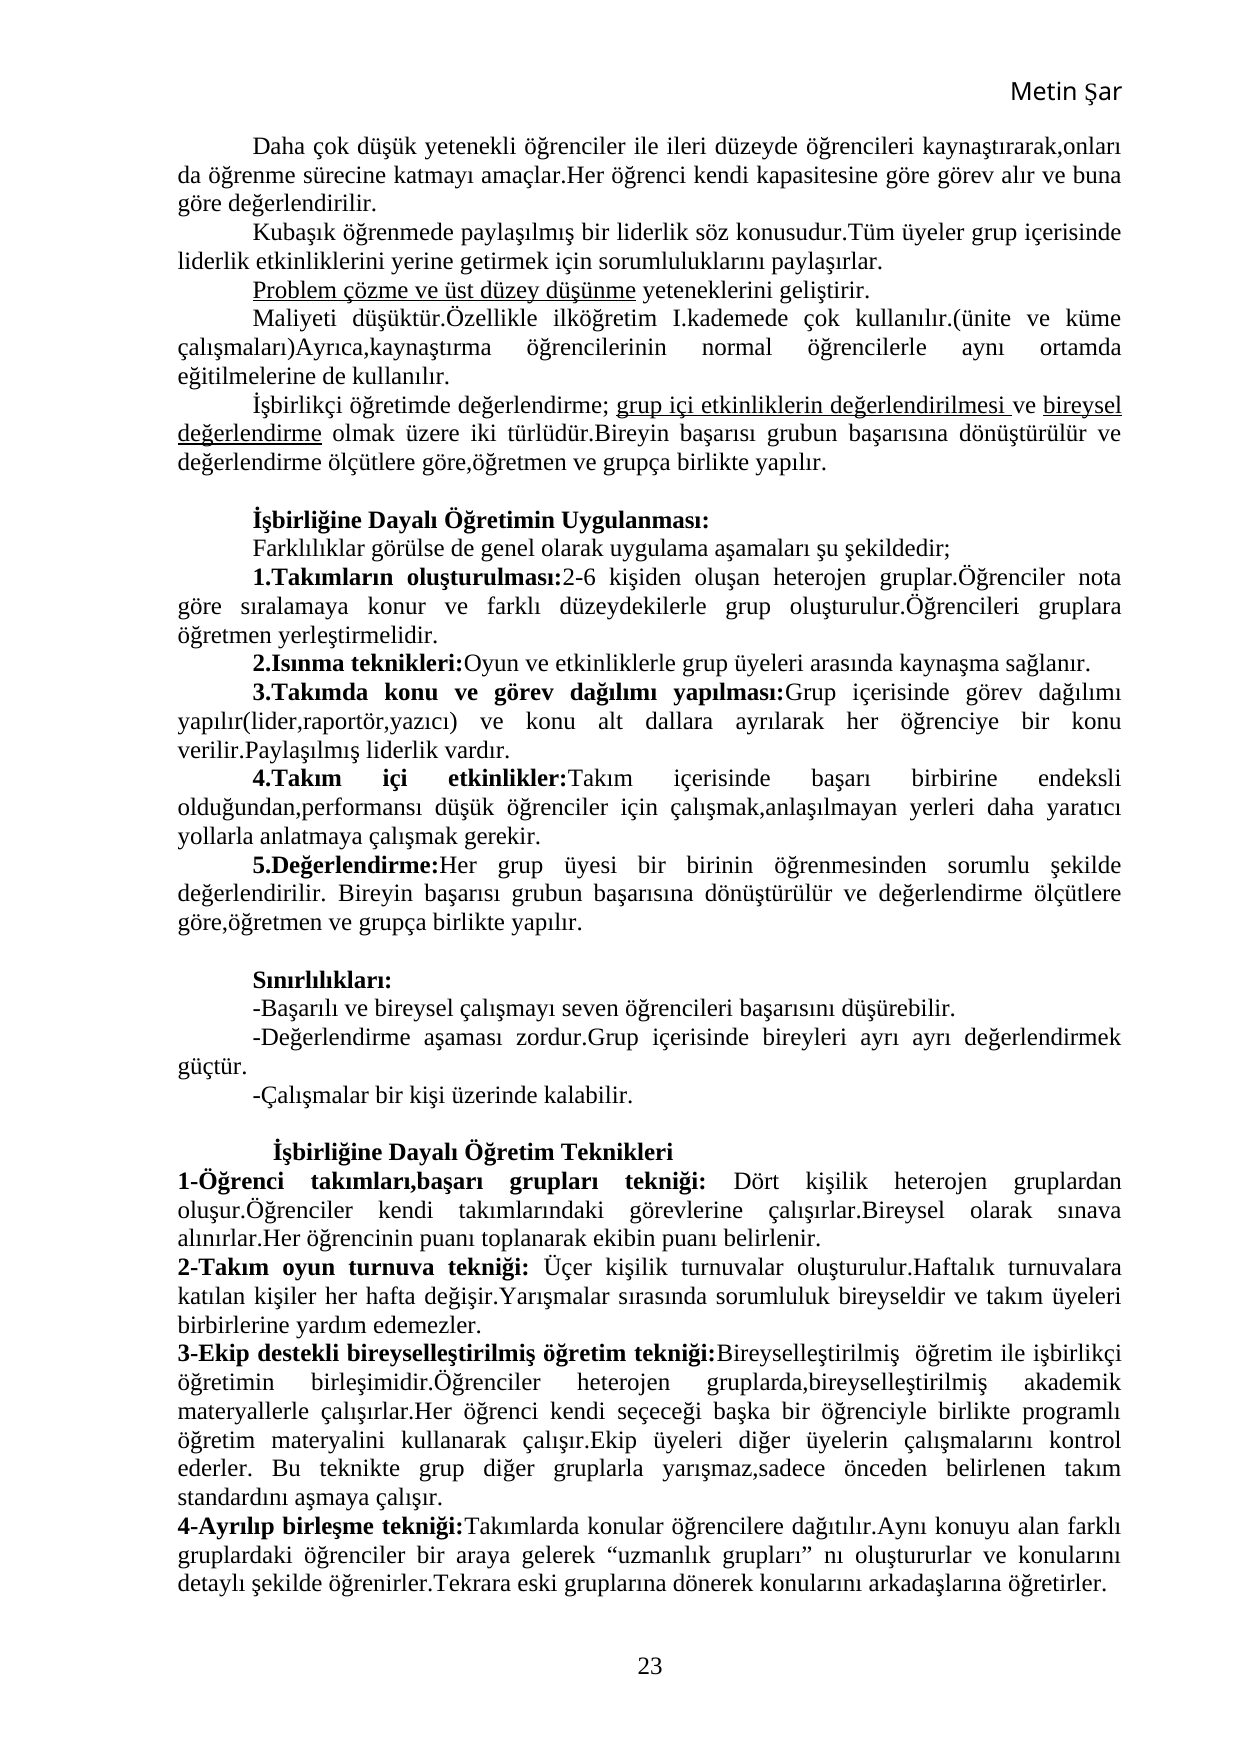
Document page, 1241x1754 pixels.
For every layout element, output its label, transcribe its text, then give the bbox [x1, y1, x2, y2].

text 1-Öğrenci takımları,başarı grupları tekniği: Dört kişilik heterojen gruplardan oluşur.Öğrenciler kendi takımlarındaki görevlerine çalışırlar.Bireysel olarak sınava alınırlar.Her öğrencinin puanı toplanarak ekibin puanı belirlenir. [177, 1166, 1122, 1252]
text 2.Isınma teknikleri:Oyun ve etkinliklerle grup üyeleri arasında kaynaşma sağlanır. [177, 648, 1122, 677]
text 3.Takımda konu ve görev dağılımı yapılması:Grup içerisinde görev dağılımı yapılır(lider,raportör,yazıcı) ve konu alt dallara ayrılarak her öğrenciye bir konu verilir.Paylaşılmış liderlik vardır. [177, 677, 1122, 763]
text Farklılıklar görülse de genel olarak uygulama aşamaları şu şekildedir; [177, 533, 1122, 562]
text 3-Ekip destekli bireyselleştirilmiş öğretim tekniği:Bireyselleştirilmiş öğretim ile işbirlikçi öğretimin birleşimidir.Öğrenciler heterojen gruplarda,bireyselleştirilmiş akademik materyallerle çalışırlar.Her öğrenci kendi seçeceği başka bir öğrenciyle birlikte programlı öğretim materyalini kullanarak çalışır.Ekip üyeleri diğer üyelerin çalışmalarını kontrol ederler. Bu teknikte grup diğer gruplarla yarışmaz,sadece önceden belirlenen takım standardını aşmaya çalışır. [177, 1338, 1122, 1511]
text Maliyeti düşüktür.Özellikle ilköğretim I.kademede çok kullanılır.(ünite ve küme çalışmaları)Ayrıca,kaynaştırma öğrencilerinin normal öğrencilerle aynı ortamda eğitilmelerine de kullanılır. [177, 303, 1122, 390]
text İşbirliğine Dayalı Öğretim Teknikleri [177, 1137, 1122, 1166]
text İşbirlikçi öğretimde değerlendirme; grup içi etkinliklerin değerlendirilmesi ve bireysel değerlendirme olmak üzere iki türlüdür.Bireyin başarısı grubun başarısına dönüştürülür ve değerlendirme ölçütlere göre,öğretmen ve grupça birlikte yapılır. [177, 390, 1122, 476]
text Sınırlılıkları: [177, 965, 1122, 993]
text -Başarılı ve bireysel çalışmayı seven öğrencileri başarısını düşürebilir. [177, 993, 1122, 1022]
text 5.Değerlendirme:Her grup üyesi bir birinin öğrenmesinden sorumlu şekilde değerlendirilir. Bireyin başarısı grubun başarısına dönüştürülür ve değerlendirme ölçütlere göre,öğretmen ve grupça birlikte yapılır. [177, 850, 1122, 936]
text Problem çözme ve üst düzey düşünme yeteneklerini geliştirir. [177, 275, 1122, 303]
text -Değerlendirme aşaması zordur.Grup içerisinde bireyleri ayrı ayrı değerlendirmek güçtür. [177, 1022, 1122, 1080]
text 2-Takım oyun turnuva tekniği: Üçer kişilik turnuvalar oluşturulur.Haftalık turnuvalara katılan kişiler her hafta değişir.Yarışmalar sırasında sorumluluk bireyseldir ve takım üyeleri birbirlerine yardım edemezler. [177, 1252, 1122, 1338]
text 1.Takımların oluşturulması:2-6 kişiden oluşan heterojen gruplar.Öğrenciler nota göre sıralamaya konur ve farklı düzeydekilerle grup oluşturulur.Öğrencileri gruplara öğretmen yerleştirmelidir. [177, 562, 1122, 648]
text 4-Ayrılıp birleşme tekniği:Takımlarda konular öğrencilere dağıtılır.Aynı konuyu alan farklı gruplardaki öğrenciler bir araya gelerek “uzmanlık grupları” nı oluştururlar ve konularını detaylı şekilde öğrenirler.Tekrara eski gruplarına dönerek konularını arkadaşlarına öğretirler. [177, 1511, 1122, 1597]
text Kubaşık öğrenmede paylaşılmış bir liderlik söz konusudur.Tüm üyeler grup içerisinde liderlik etkinliklerini yerine getirmek için sorumluluklarını paylaşırlar. [177, 217, 1122, 275]
text İşbirliğine Dayalı Öğretimin Uygulanması: [177, 505, 1122, 533]
text -Çalışmalar bir kişi üzerinde kalabilir. [177, 1080, 1122, 1108]
text 4.Takım içi etkinlikler:Takım içerisinde başarı birbirine endeksli olduğundan,performansı düşük öğrenciler için çalışmak,anlaşılmayan yerleri daha yaratıcı yollarla anlatmaya çalışmak gerekir. [177, 763, 1122, 850]
text Daha çok düşük yetenekli öğrenciler ile ileri düzeyde öğrencileri kaynaştırarak,onları da öğrenme sürecine katmayı amaçlar.Her öğrenci kendi kapasitesine göre görev alır ve buna göre değerlendirilir. [177, 131, 1122, 217]
